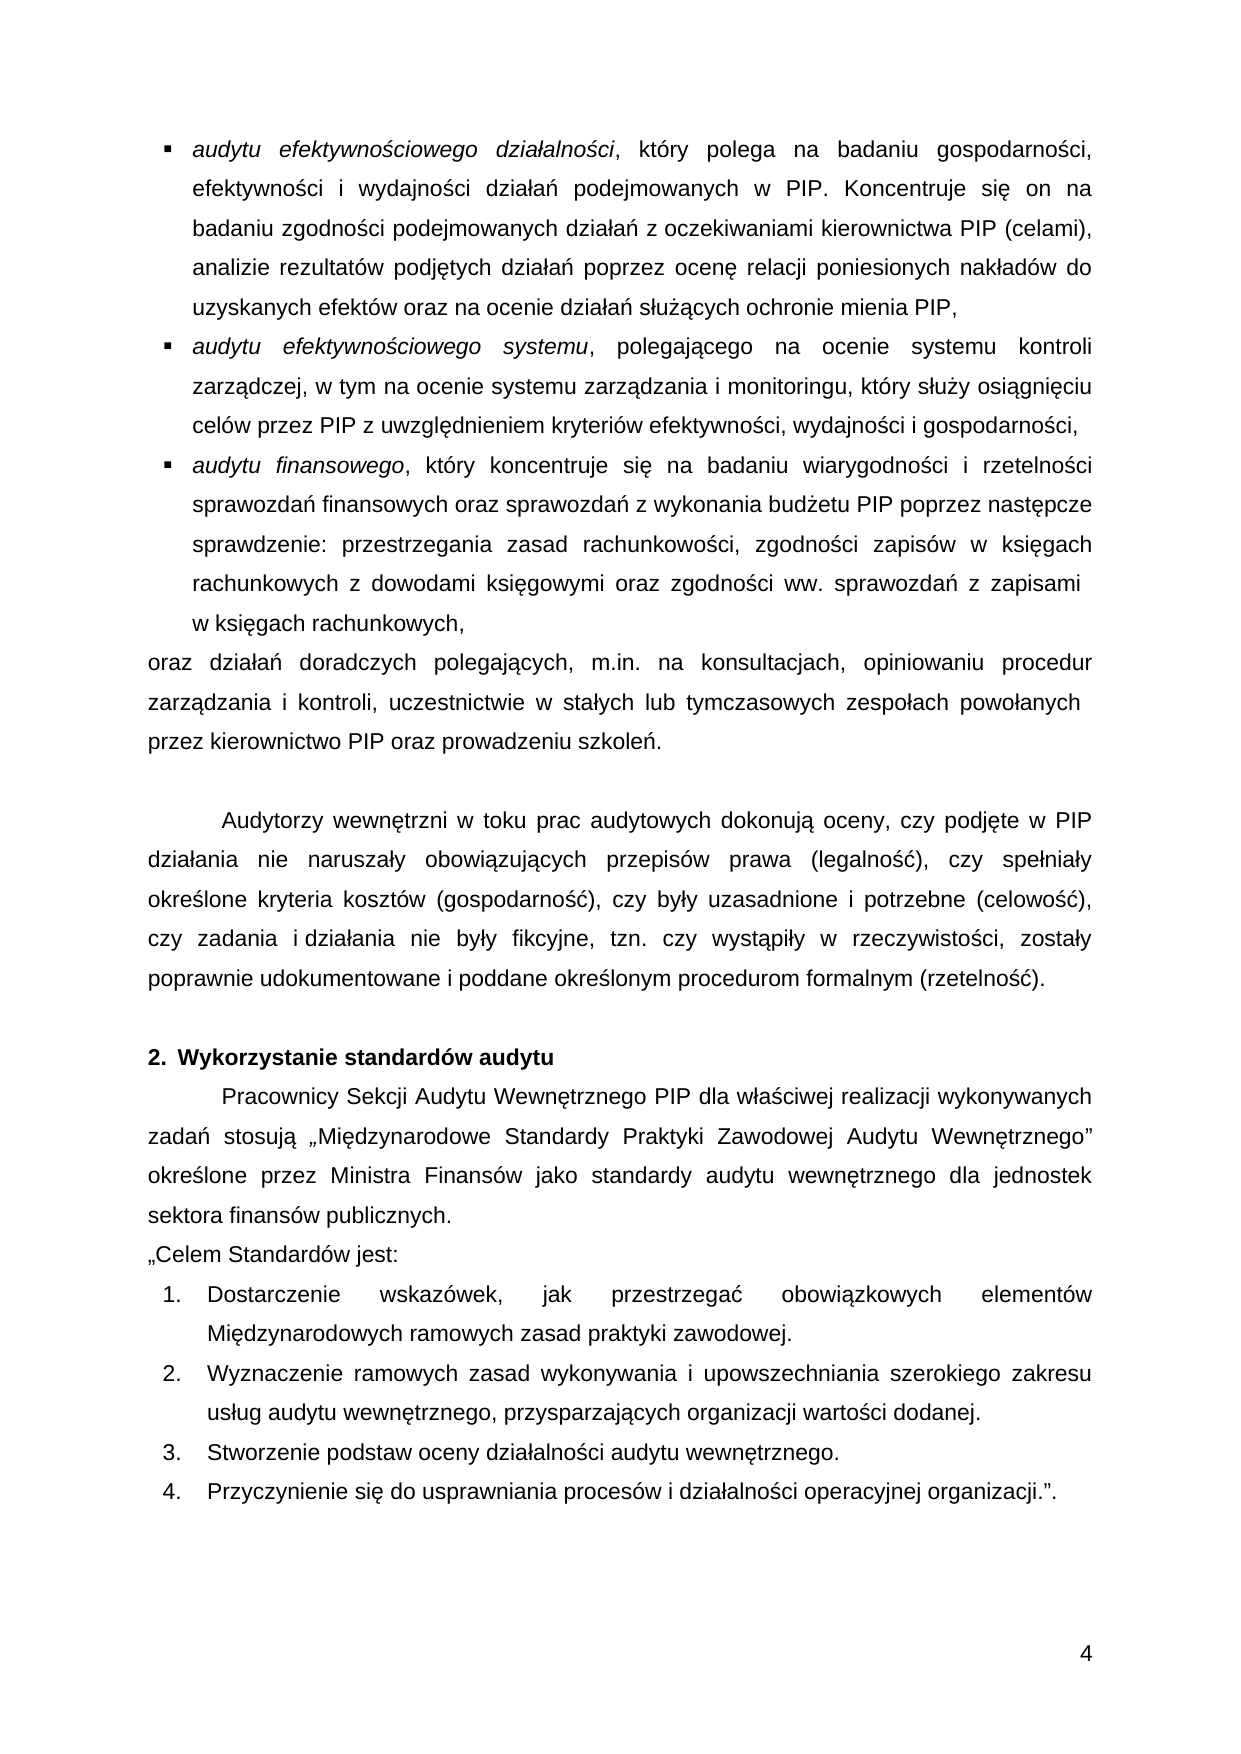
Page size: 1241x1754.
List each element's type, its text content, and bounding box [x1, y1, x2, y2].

list audytu finansowego, który koncentruje się na badaniu wiarygodności i rzetelności sprawozdań finansowych oraz sprawozdań z wykonania budżetu PIP poprzez następcze sprawdzenie: przestrzegania zasad rachunkowości, zgodności zapisów w księgach rachunkowych z dowodami księgowymi oraz zgodności ww. sprawozdań z zapisami w księgach rachunkowych, [162, 452, 1092, 636]
list Wyznaczenie ramowych zasad wykonywania i upowszechniania szerokiego zakresu usług audytu wewnętrznego, przysparzających organizacji wartości dodanej. [162, 1360, 1092, 1426]
list audytu efektywnościowego działalności, który polega na badaniu gospodarności, efektywności i wydajności działań podejmowanych w PIP. Koncentruje się on na badaniu zgodności podejmowanych działań z oczekiwaniami kierownictwa PIP (celami), analizie rezultatów podjętych działań poprzez ocenę relacji poniesionych nakładów do uzyskanych efektów oraz na ocenie działań służących ochronie mienia PIP, [162, 136, 1092, 320]
list Dostarczenie wskazówek, jak przestrzegać obowiązkowych elementów Międzynarodowych ramowych zasad praktyki zawodowej. [162, 1281, 1092, 1347]
text oraz działań doradczych polegających, m.in. na konsultacjach, opiniowaniu procedur zarządzania i kontroli, uczestnictwie w stałych lub tymczasowych zespołach powołanych przez kierownictwo PIP oraz prowadzeniu szkoleń. [148, 649, 1092, 754]
text Audytorzy wewnętrzni w toku prac audytowych dokonują oceny, czy podjęte w PIP działania nie naruszały obowiązujących przepisów prawa (legalność), czy spełniały określone kryteria kosztów (gospodarność), czy były uzasadnione i potrzebne (celowość), czy zadania i działania nie były fikcyjne, tzn. czy wystąpiły w rzeczywistości, zostały poprawnie udokumentowane i poddane określonym procedurom formalnym (rzetelność). [148, 807, 1092, 991]
text 4. Przyczynienie się do usprawniania procesów i działalności operacyjnej organizacji.”. [162, 1478, 1092, 1504]
text 3. Stworzenie podstaw oceny działalności audytu wewnętrznego. [162, 1439, 1092, 1465]
text „Celem Standardów jest: [148, 1241, 1092, 1268]
text 2. Wykorzystanie standardów audytu [148, 1044, 1092, 1070]
list audytu efektywnościowego systemu, polegającego na ocenie systemu kontroli zarządczej, w tym na ocenie systemu zarządzania i monitoringu, który służy osiągnięciu celów przez PIP z uwzględnieniem kryteriów efektywności, wydajności i gospodarności, [162, 333, 1092, 438]
text Pracownicy Sekcji Audytu Wewnętrznego PIP dla właściwej realizacji wykonywanych zadań stosują „Międzynarodowe Standardy Praktyki Zawodowej Audytu Wewnętrznego” określone przez Ministra Finansów jako standardy audytu wewnętrznego dla jednostek sektora finansów publicznych. [148, 1083, 1092, 1228]
